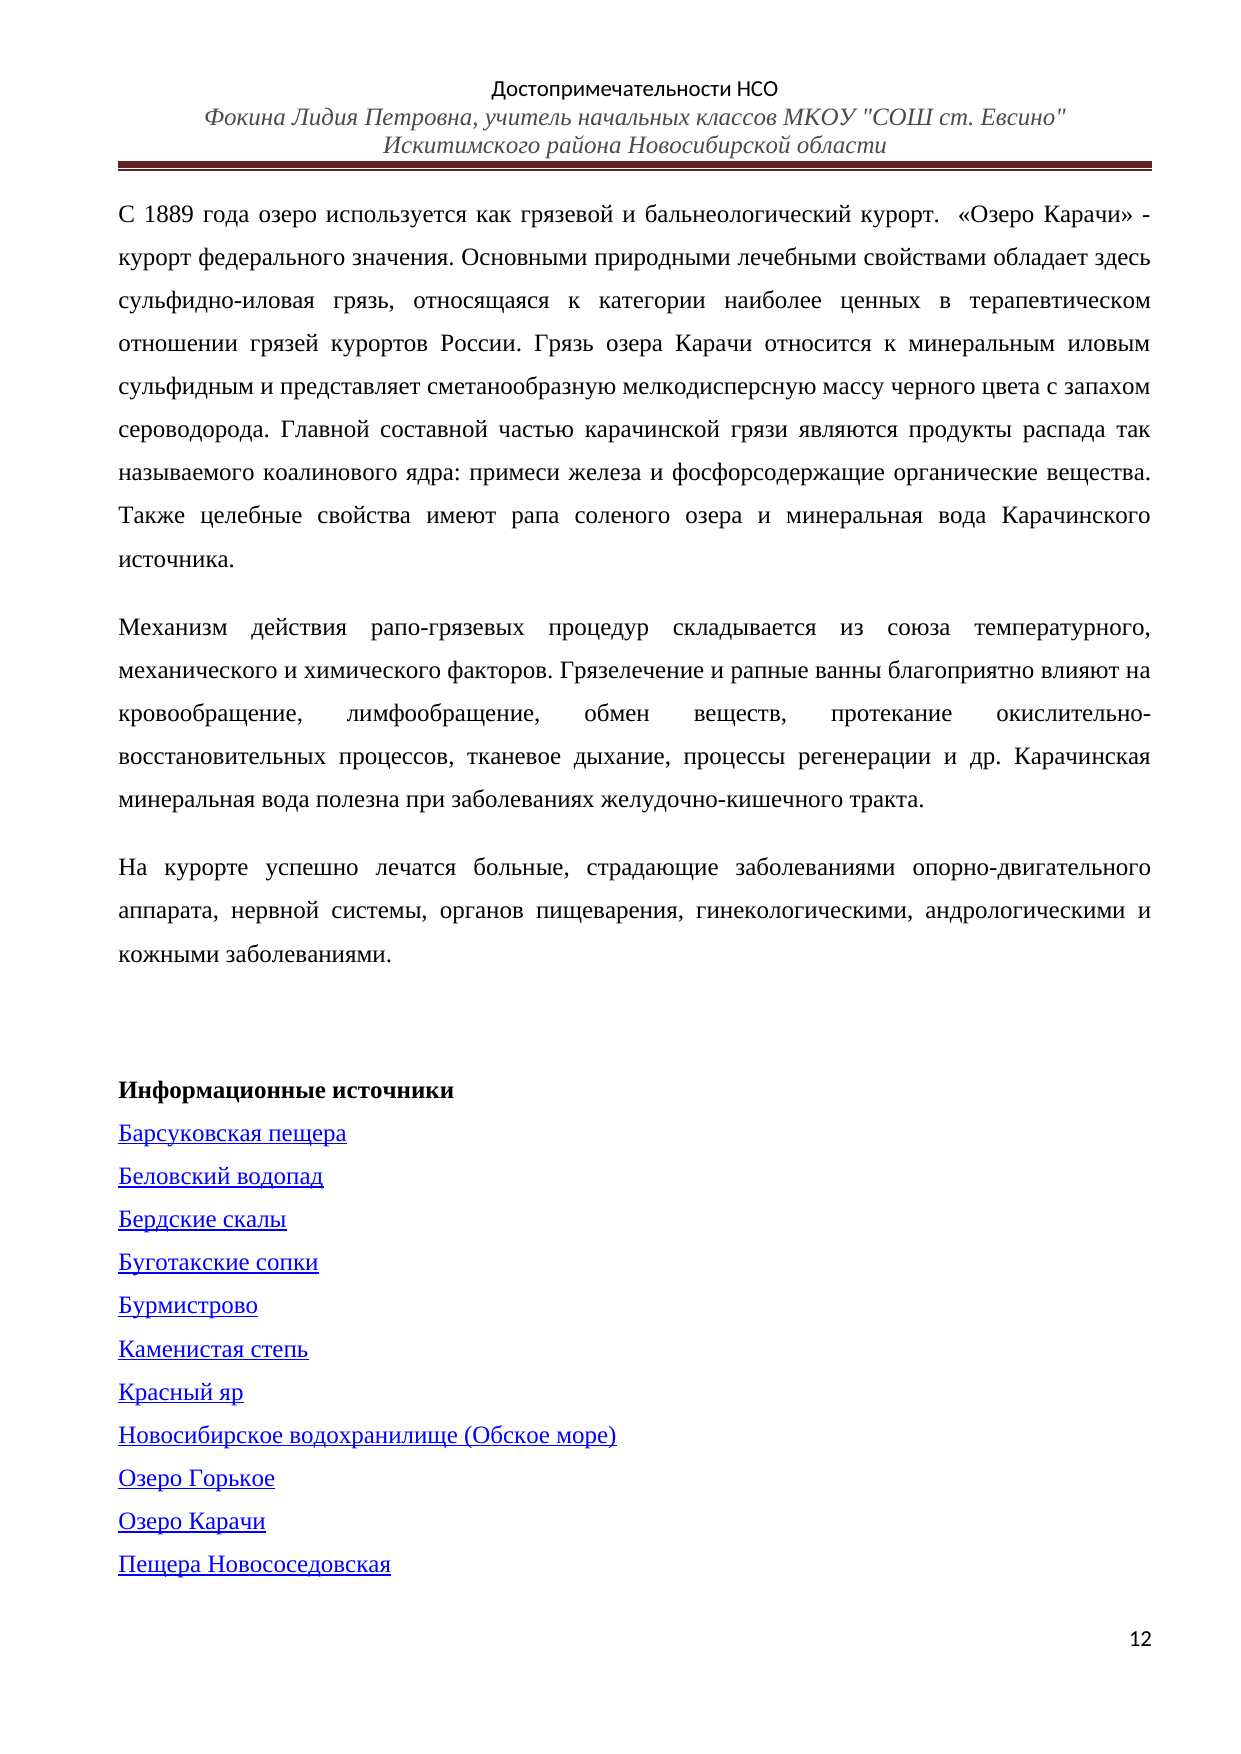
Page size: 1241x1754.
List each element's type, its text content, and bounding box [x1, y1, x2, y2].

text Пещера Новососедовская [118, 1549, 1152, 1578]
text Каменистая степь [118, 1334, 1152, 1362]
text Механизм действия рапо-грязевых процедур складывается из союза температурного, механического и химического факторов. Грязелечение и рапные ванны благоприятно влияют на кровообращение, лимфообращение, обмен веществ, протекание окислительно-восстановительных процессов, тканевое дыхание, процессы регенерации и др. Карачинская минеральная вода полезна при заболеваниях желудочно-кишечного тракта. [118, 612, 1152, 813]
text Барсуковская пещера [118, 1118, 1152, 1147]
text С 1889 года озеро используется как грязевой и бальнеологический курорт. «Озеро Карачи» - курорт федерального значения. Основными природными лечебными свойствами обладает здесь сульфидно-иловая грязь, относящаяся к категории наиболее ценных в терапевтическом отношении грязей курортов России. Грязь озера Карачи относится к минеральным иловым сульфидным и представляет сметанообразную мелкодисперсную массу черного цвета с запахом сероводорода. Главной составной частью карачинской грязи являются продукты распада так называемого коалинового ядра: примеси железа и фосфорсодержащие органические вещества. Также целебные свойства имеют рапа соленого озера и минеральная вода Карачинского источника. [118, 199, 1152, 572]
text Новосибирское водохранилище (Обское море) [118, 1420, 1152, 1449]
text Беловский водопад [118, 1161, 1152, 1190]
text Буготакские сопки [118, 1247, 1152, 1276]
text Озеро Горькое [118, 1463, 1152, 1492]
text Озеро Карачи [118, 1506, 1152, 1535]
text Красный яр [118, 1377, 1152, 1406]
text На курорте успешно лечатся больные, страдающие заболеваниями опорно-двигательного аппарата, нервной системы, органов пищеварения, гинекологическими, андрологическими и кожными заболеваниями. [118, 852, 1152, 967]
text Информационные источники [118, 1075, 1152, 1104]
text Бердские скалы [118, 1204, 1152, 1233]
text Бурмистрово [118, 1291, 1152, 1319]
